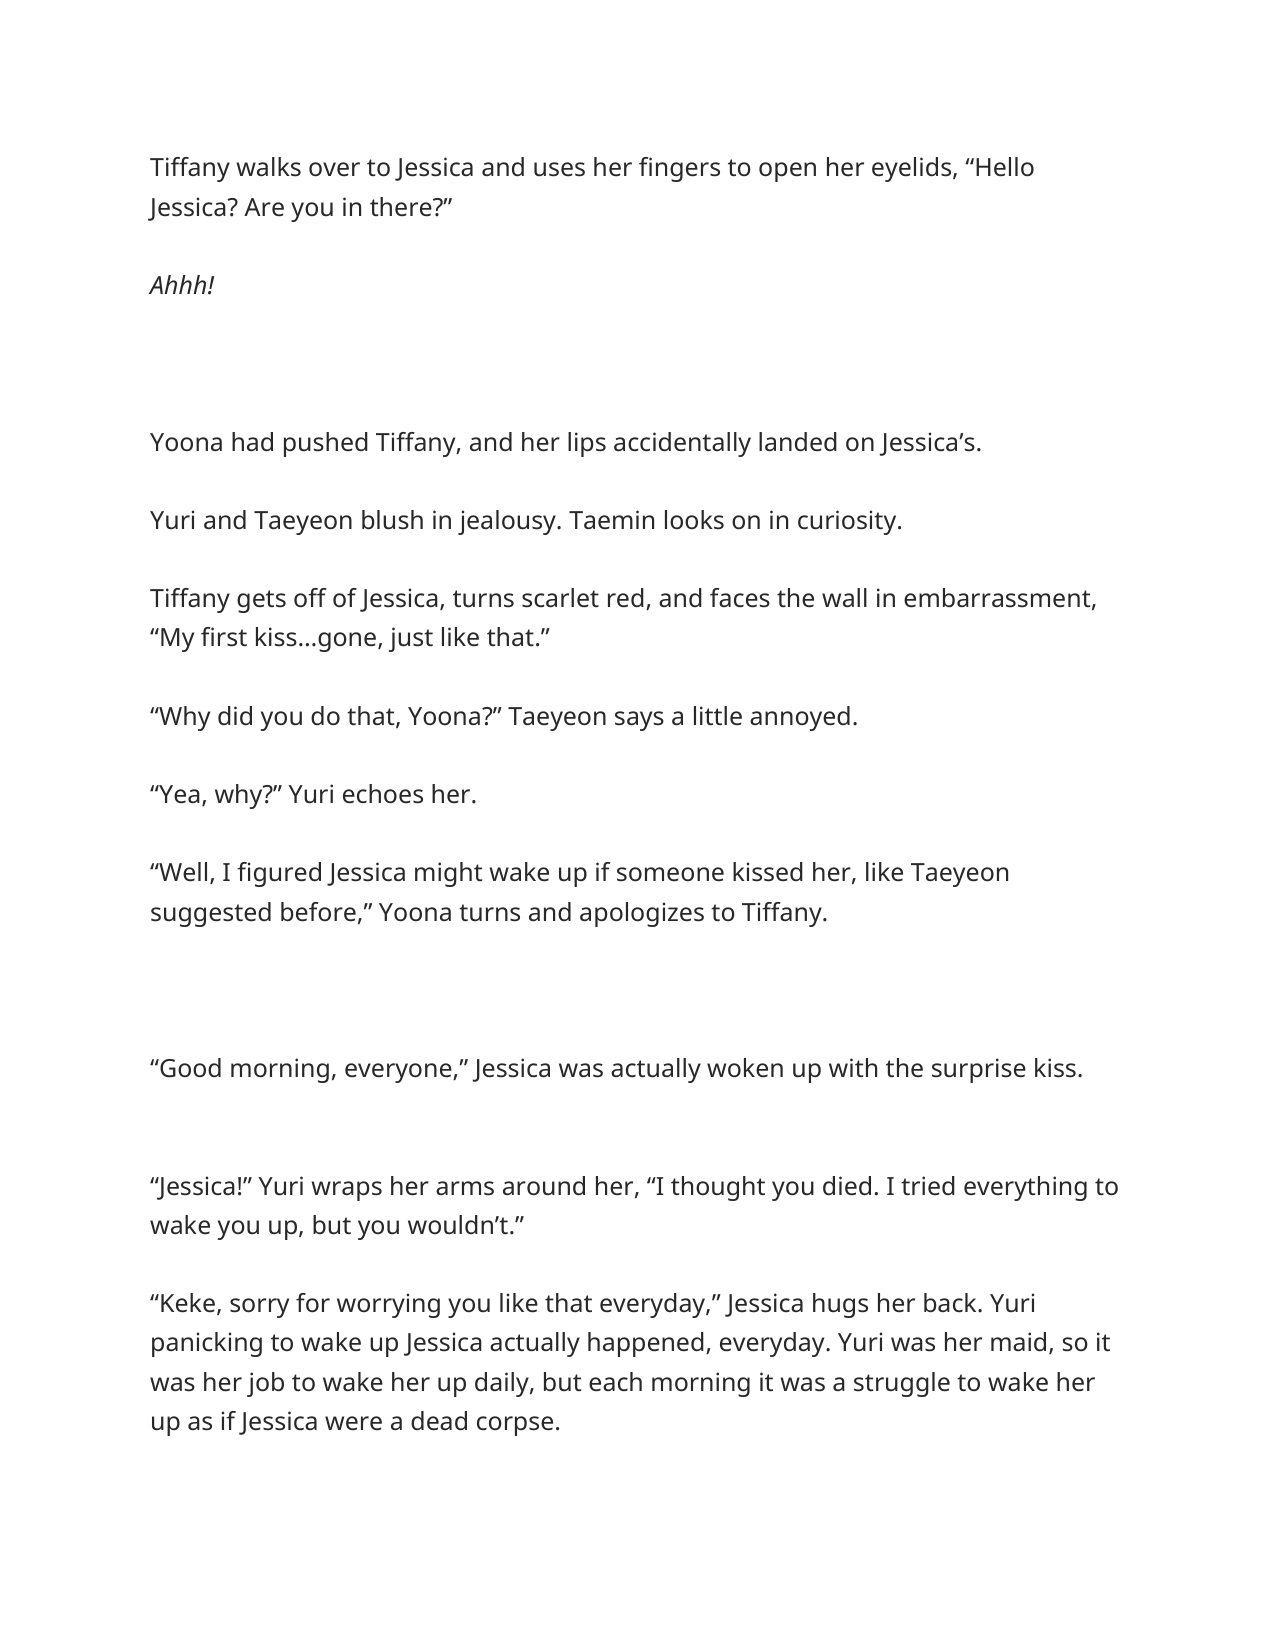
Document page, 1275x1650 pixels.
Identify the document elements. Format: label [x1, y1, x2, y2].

text [150, 150, 1125, 1477]
